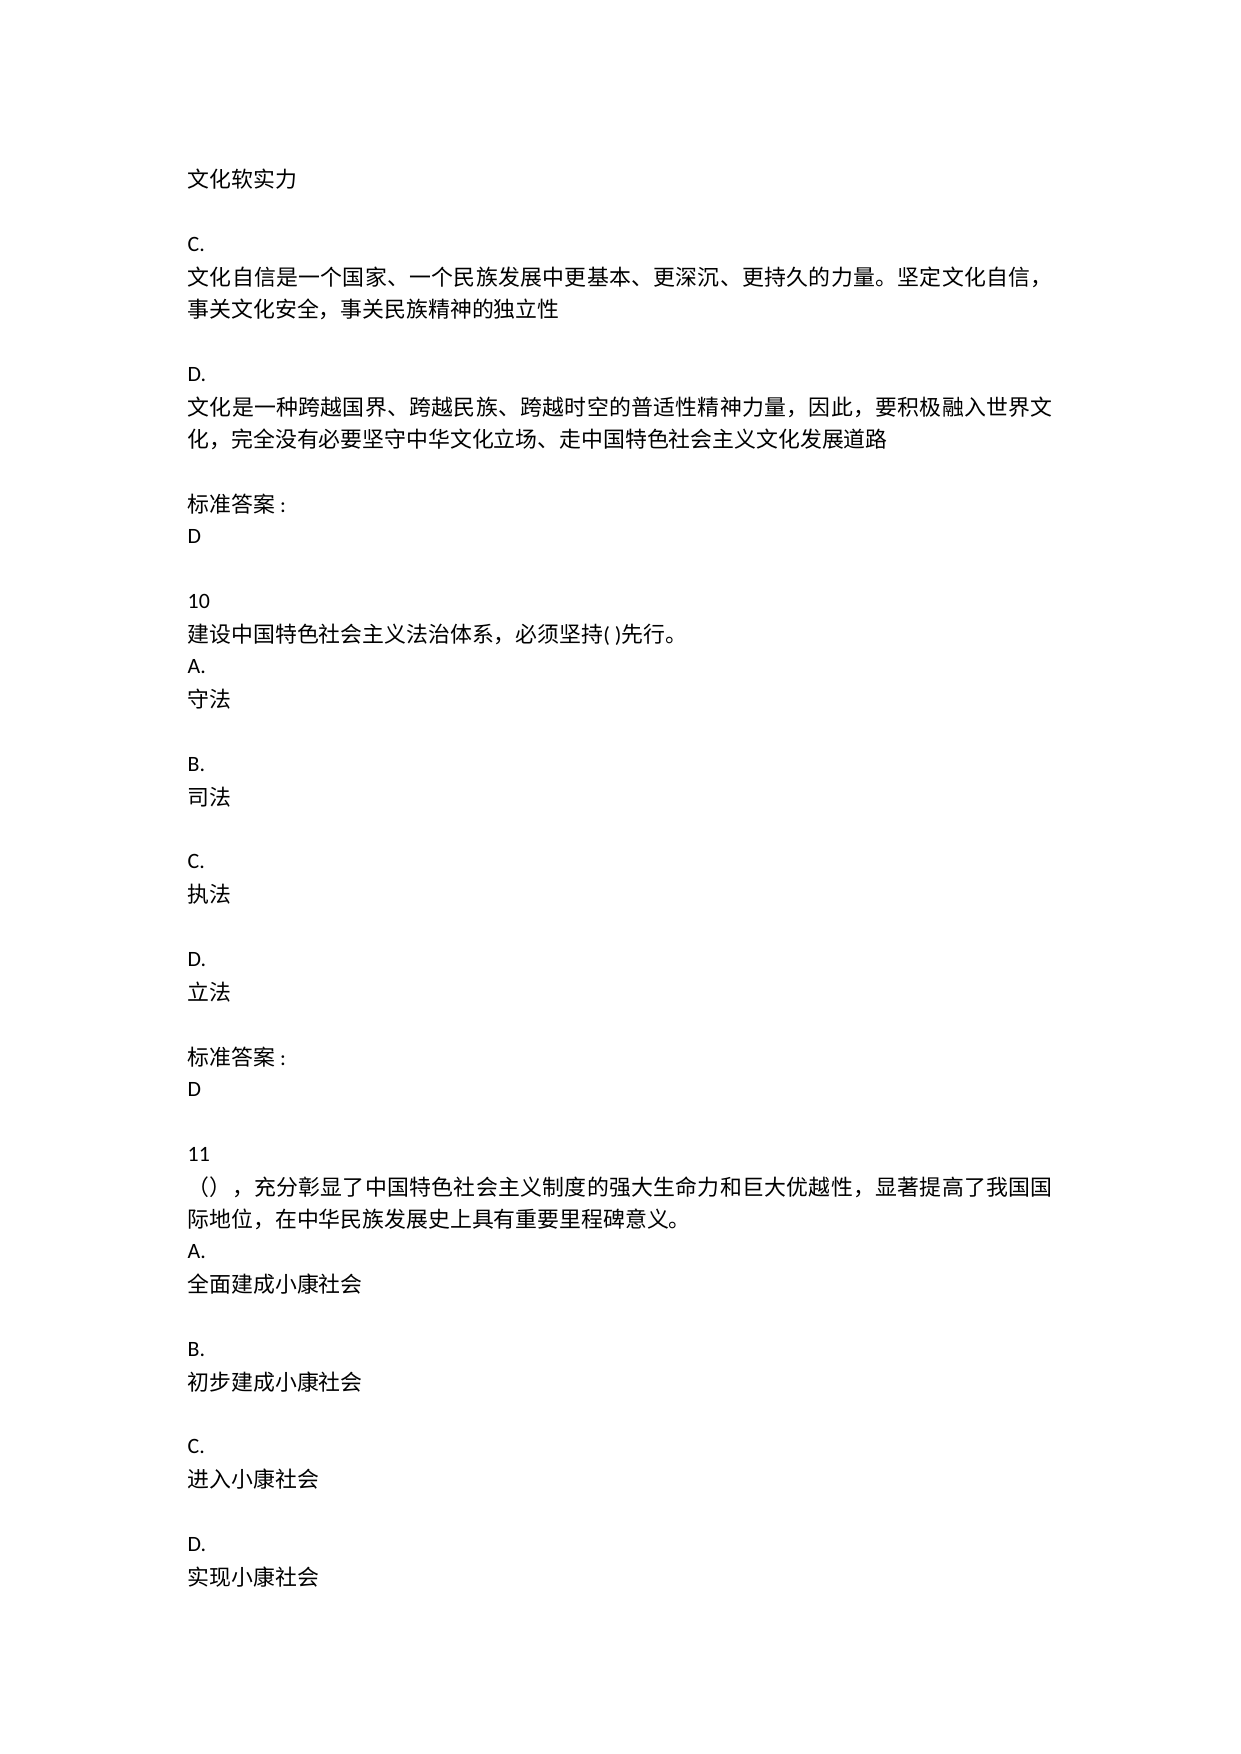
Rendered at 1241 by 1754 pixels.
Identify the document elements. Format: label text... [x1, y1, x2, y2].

text B. [187, 747, 1053, 779]
text 进入小康社会 [187, 1462, 1053, 1494]
text B. [187, 1332, 1053, 1364]
text 11 [187, 1137, 1053, 1169]
text C. [187, 844, 1053, 877]
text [187, 162, 1053, 194]
text 标准答案 : [187, 1039, 1053, 1072]
text 实现小康社会 [187, 1559, 1053, 1592]
text 守法 [187, 682, 1053, 714]
text D [187, 519, 1053, 552]
text D [187, 1072, 1053, 1104]
text A. [187, 1234, 1053, 1267]
text A. [187, 649, 1053, 682]
text D. [187, 357, 1053, 389]
text 全面建成小康社会 [187, 1267, 1053, 1299]
text D. [187, 1527, 1053, 1559]
text D. [187, 942, 1053, 974]
text 初步建成小康社会 [187, 1364, 1053, 1397]
text 立法 [187, 974, 1053, 1007]
text C. [187, 1429, 1053, 1462]
text 10 [187, 584, 1053, 617]
text C. [187, 227, 1053, 259]
text 司法 [187, 779, 1053, 812]
text 标准答案 : [187, 487, 1053, 519]
text （），充分彰显了中国特色社会主义制度的强大生命力和巨大优越性，显著提高了我国国际地位，在中华民族发展史上具有重要里程碑意义。 [187, 1169, 1053, 1234]
text 建设中国特色社会主义法治体系，必须坚持( )先行。 [187, 617, 1053, 649]
text 执法 [187, 877, 1053, 909]
text 文化自信是一个国家、一个民族发展中更基本、更深沉、更持久的力量。坚定文化自信，事关文化安全，事关民族精神的独立性 [187, 259, 1053, 324]
text 文化是一种跨越国界、跨越民族、跨越时空的普适性精神力量，因此，要积极融入世界文化，完全没有必要坚守中华文化立场、走中国特色社会主义文化发展道路 [187, 389, 1053, 454]
